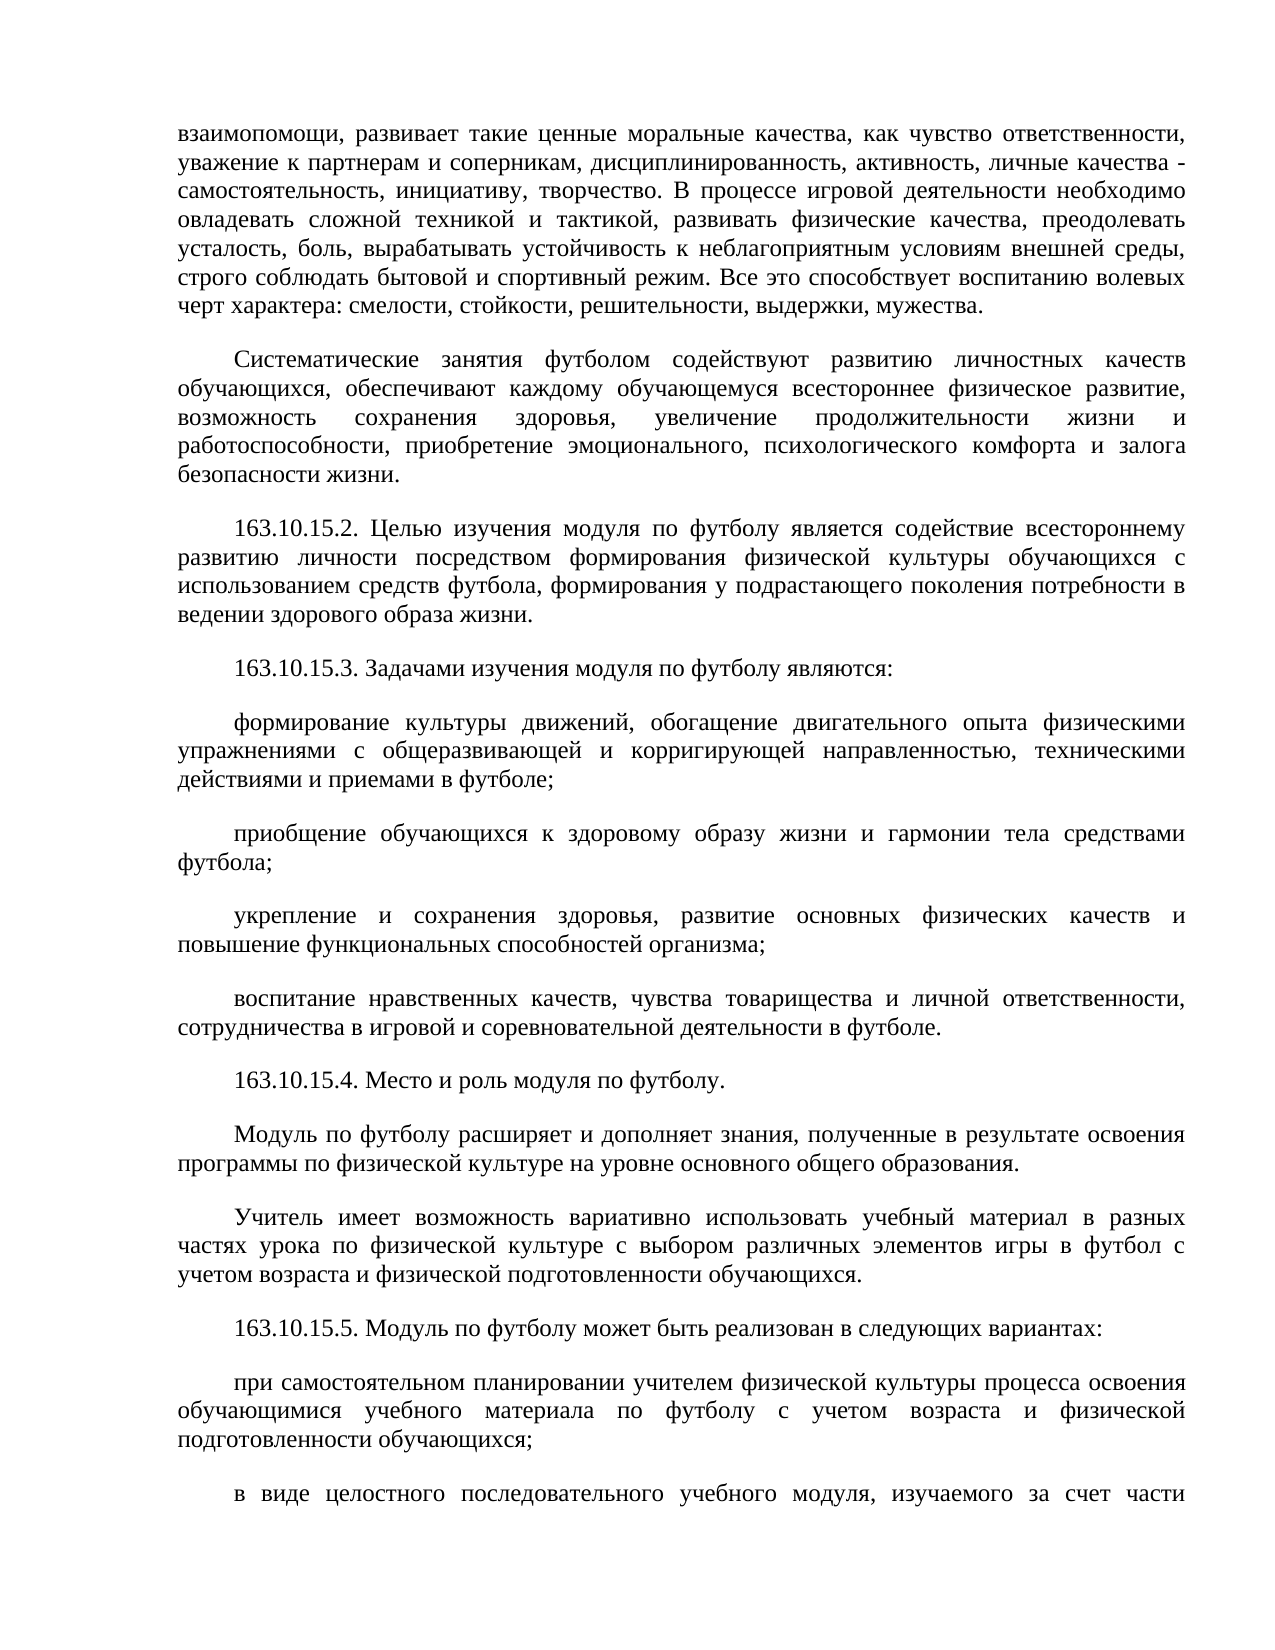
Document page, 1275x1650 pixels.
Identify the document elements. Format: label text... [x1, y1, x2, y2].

text укрепление и сохранения здоровья, развитие основных физических качеств и повышение функциональных способностей организма; [177, 901, 1186, 958]
text Систематические занятия футболом содействуют развитию личностных качеств обучающихся, обеспечивают каждому обучающемуся всестороннее физическое развитие, возможность сохранения здоровья, увеличение продолжительности жизни и работоспособности, приобретение эмоционального, психологического комфорта и залога безопасности жизни. [177, 344, 1186, 488]
text Модуль по футболу расширяет и дополняет знания, полученные в результате освоения программы по физической культуре на уровне основного общего образования. [177, 1119, 1186, 1177]
text 163.10.15.5. Модуль по футболу может быть реализован в следующих вариантах: [177, 1313, 1186, 1342]
text 163.10.15.4. Место и роль модуля по футболу. [177, 1066, 1186, 1094]
text приобщение обучающихся к здоровому образу жизни и гармонии тела средствами футбола; [177, 818, 1186, 876]
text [177, 1478, 1186, 1507]
text при самостоятельном планировании учителем физической культуры процесса освоения обучающимися учебного материала по футболу с учетом возраста и физической подготовленности обучающихся; [177, 1367, 1186, 1453]
text формирование культуры движений, обогащение двигательного опыта физическими упражнениями с общеразвивающей и корригирующей направленностью, техническими действиями и приемами в футболе; [177, 707, 1186, 793]
text 163.10.15.2. Целью изучения модуля по футболу является содействие всестороннему развитию личности посредством формирования физической культуры обучающихся с использованием средств футбола, формирования у подрастающего поколения потребности в ведении здорового образа жизни. [177, 513, 1186, 628]
text воспитание нравственных качеств, чувства товарищества и личной ответственности, сотрудничества в игровой и соревновательной деятельности в футболе. [177, 983, 1186, 1041]
text 163.10.15.3. Задачами изучения модуля по футболу являются: [177, 653, 1186, 682]
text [177, 118, 1186, 319]
text Учитель имеет возможность вариативно использовать учебный материал в разных частях урока по физической культуре с выбором различных элементов игры в футбол с учетом возраста и физической подготовленности обучающихся. [177, 1202, 1186, 1288]
